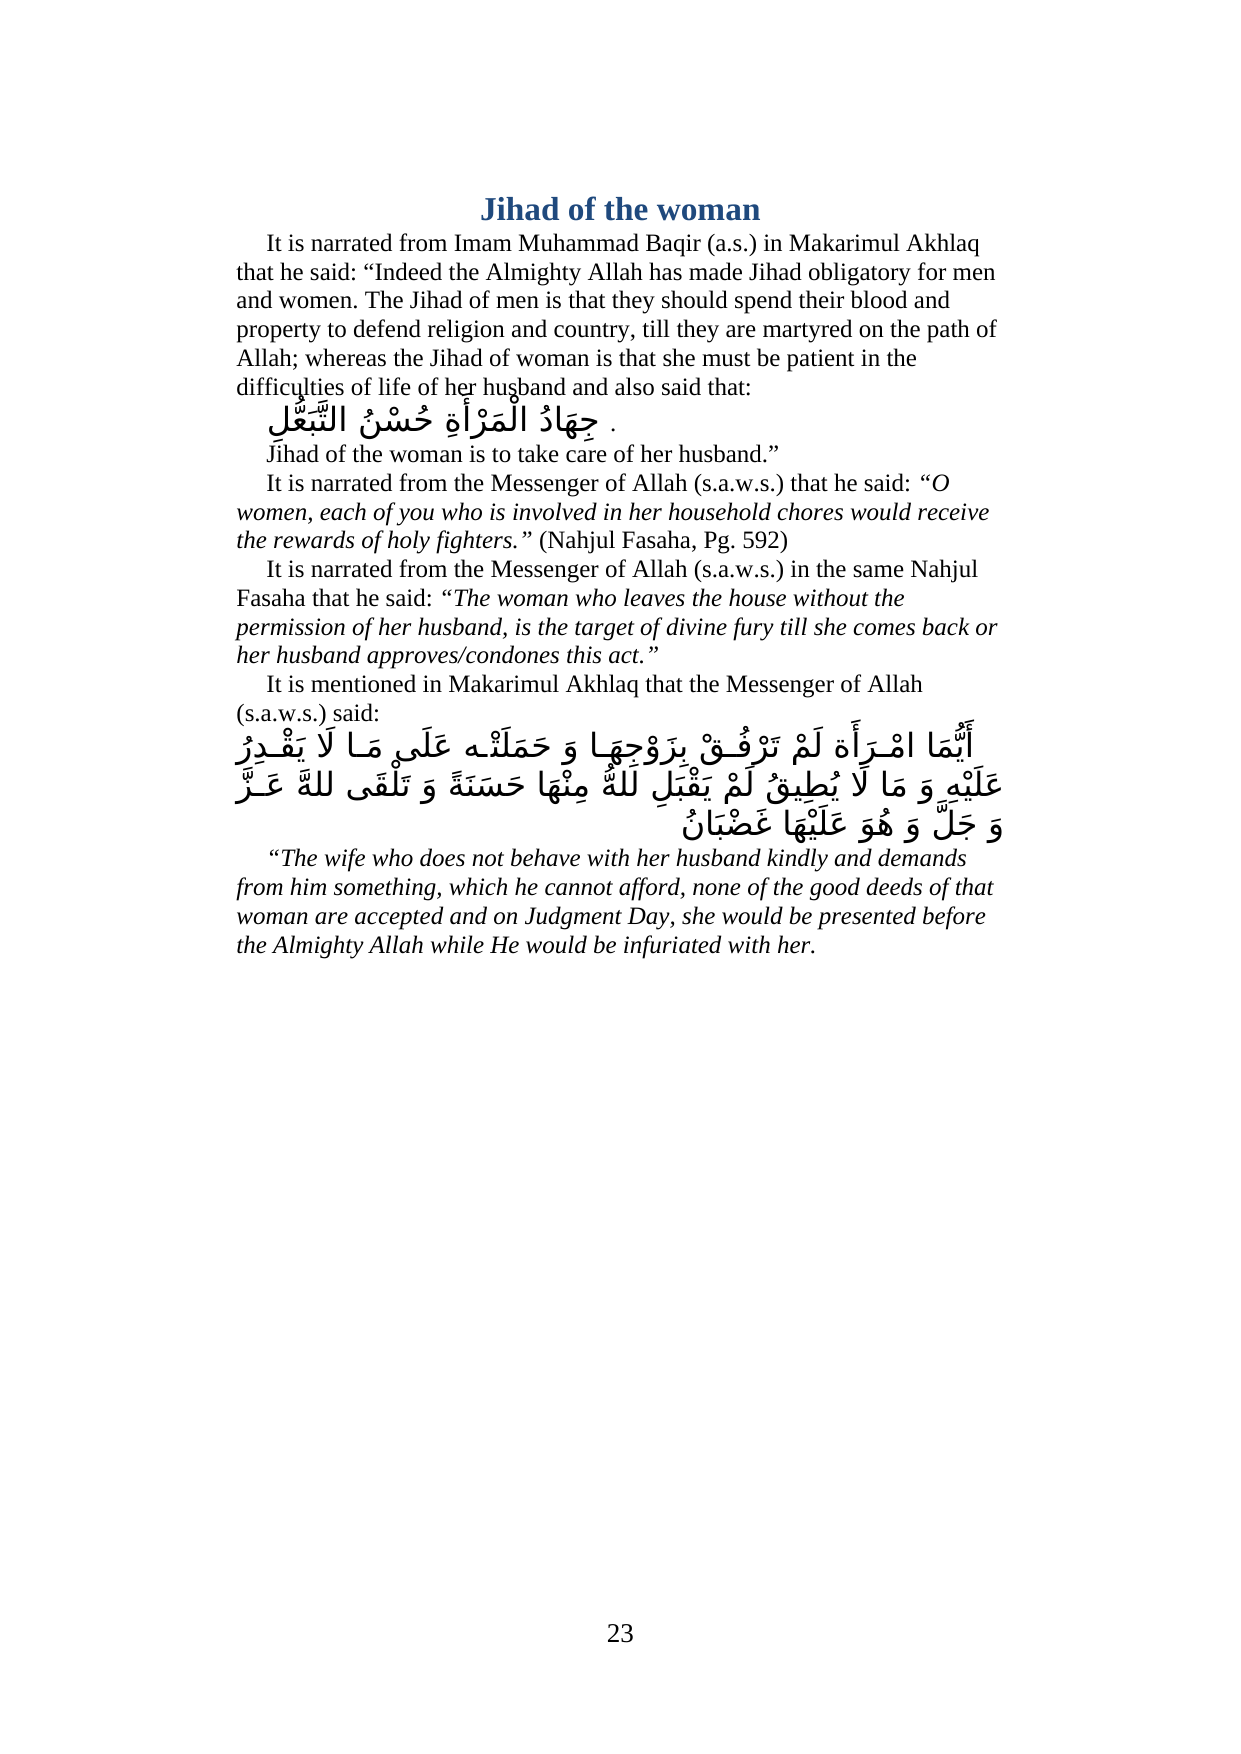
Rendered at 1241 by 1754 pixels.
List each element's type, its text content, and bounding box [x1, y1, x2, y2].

text “The wife who does not behave with her husband kindly and demands from him something, which he cannot afford, none of the good deeds of that woman are accepted and on Judgment Day, she would be presented before the Almighty Allah while He would be infuriated with her. [236, 843, 1004, 958]
text جِهَادُ الْمَرْأَةِ حُسْنُ التَّبَعُّلِ . [236, 401, 1004, 439]
text أَيُّمَا امْرَأَة لَمْ تَرْفُقْ بِزَوْجِهَا وَ حَمَلَتْه عَلَى مَا لَا يَقْدِرُ عَلَيْهِ وَ مَا لَا يُطِيقُ لَمْ يَقْبَلِ للهُّ مِنْهَا حَسَنَةً وَ تَلْقَى للهَّ عَزَّ وَ جَلَّ وَ هُوَ عَلَيْهَا غَضْبَانُ [236, 727, 1004, 843]
text Jihad of the woman is to take care of her husband.” [236, 439, 1004, 468]
text It is narrated from the Messenger of Allah (s.a.w.s.) that he said: “O women, each of you who is involved in her household chores would receive the rewards of holy fighters.” (Nahjul Fasaha, Pg. 592) [236, 468, 1004, 554]
text It is narrated from the Messenger of Allah (s.a.w.s.) in the same Nahjul Fasaha that he said: “The woman who leaves the house without the permission of her husband, is the target of divine fury till she comes back or her husband approves/condones this act.” [236, 554, 1004, 669]
subtitle Jihad of the woman [236, 190, 1004, 228]
text It is narrated from Imam Muhammad Baqir (a.s.) in Makarimul Akhlaq that he said: “Indeed the Almighty Allah has made Jihad obligatory for men and women. The Jihad of men is that they should spend their blood and property to defend religion and country, till they are martyred on the path of Allah; whereas the Jihad of woman is that she must be patient in the difficulties of life of her husband and also said that: [236, 228, 1004, 401]
text It is mentioned in Makarimul Akhlaq that the Messenger of Allah (s.a.w.s.) said: [236, 669, 1004, 727]
